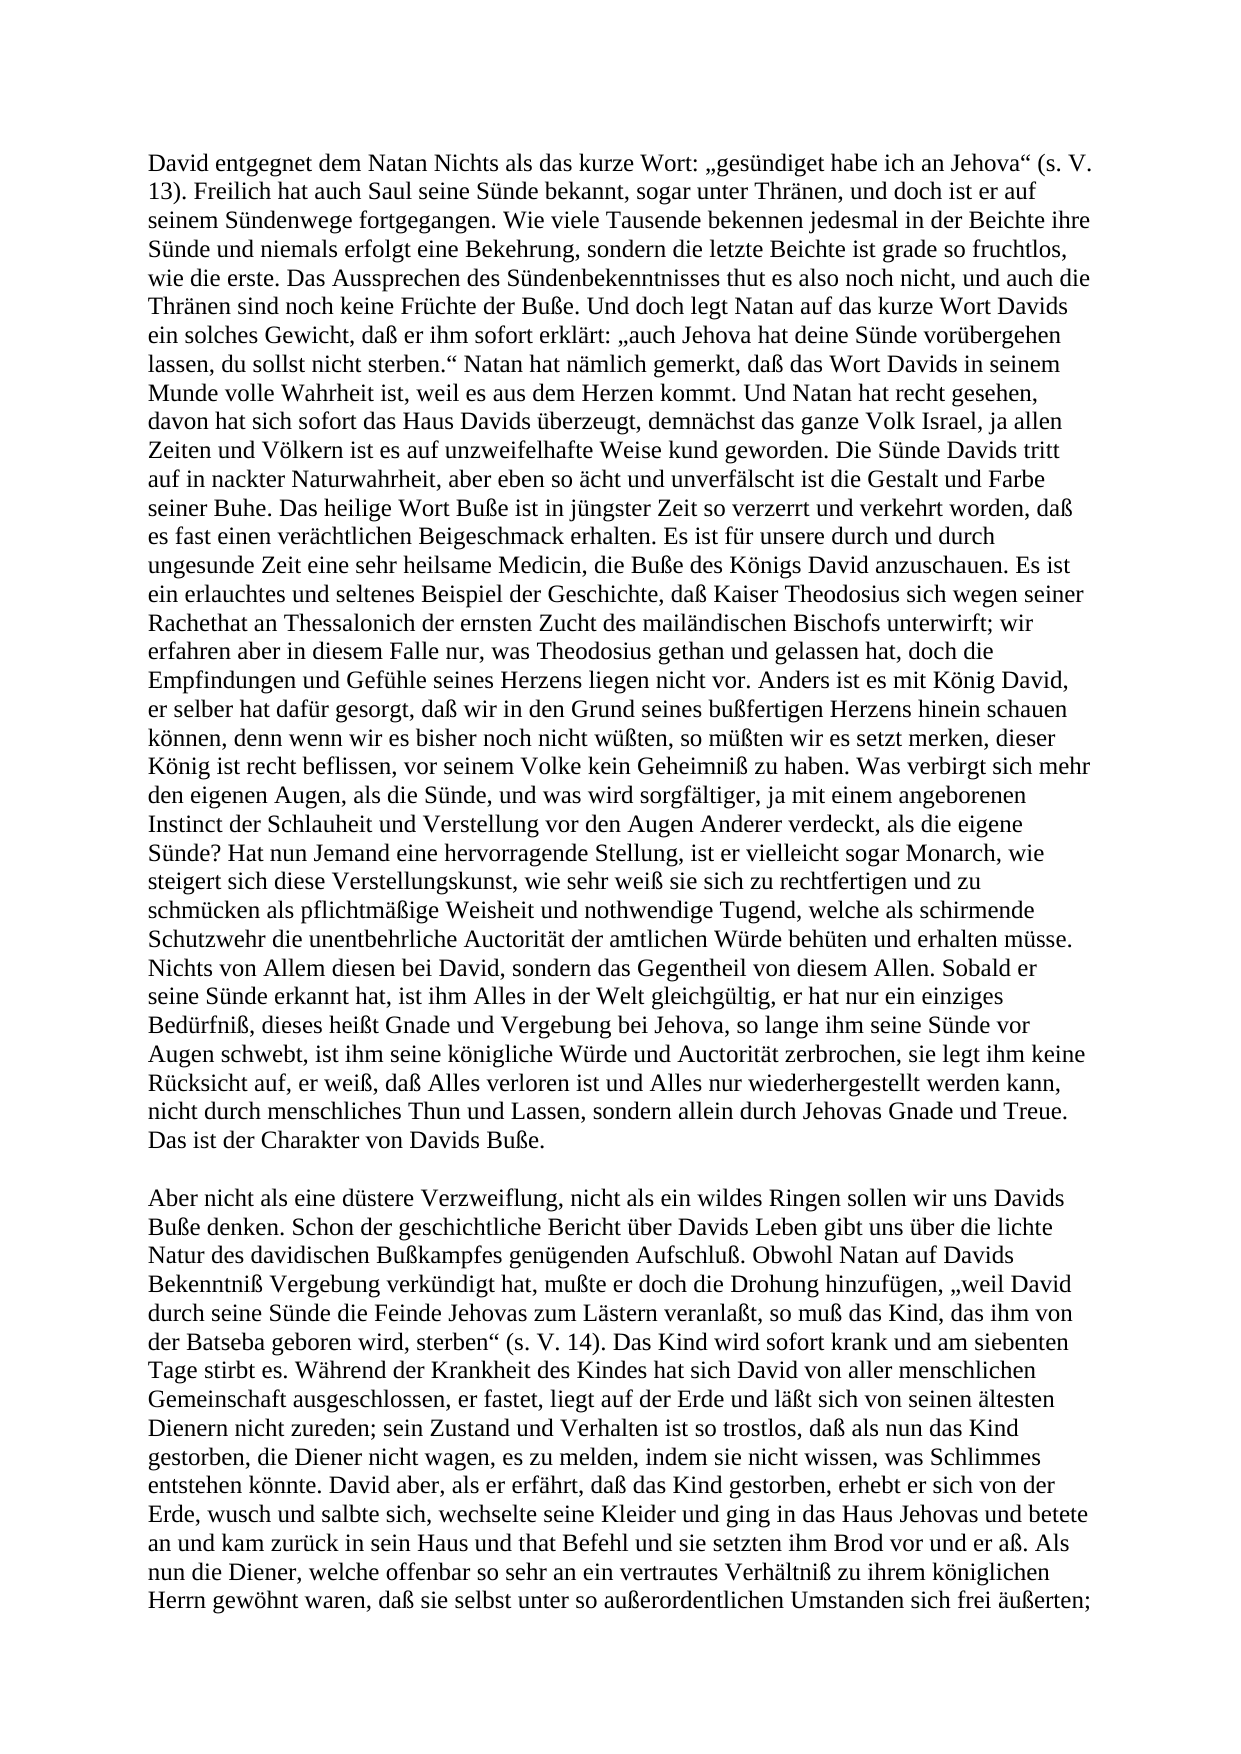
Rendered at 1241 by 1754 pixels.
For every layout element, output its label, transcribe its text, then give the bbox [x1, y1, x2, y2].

text David entgegnet dem Natan Nichts als das kurze Wort: „gesündiget habe ich an Jehova“ (s. V. 13). Freilich hat auch Saul seine Sünde bekannt, sogar unter Thränen, und doch ist er auf seinem Sündenwege fortgegangen. Wie viele Tausende bekennen jedesmal in der Beichte ihre Sünde und niemals erfolgt eine Bekehrung, sondern die letzte Beichte ist grade so fruchtlos, wie die erste. Das Aussprechen des Sündenbekenntnisses thut es also noch nicht, und auch die Thränen sind noch keine Früchte der Buße. Und doch legt Natan auf das kurze Wort Davids ein solches Gewicht, daß er ihm sofort erklärt: „auch Jehova hat deine Sünde vorübergehen lassen, du sollst nicht sterben.“ Natan hat nämlich gemerkt, daß das Wort Davids in seinem Munde volle Wahrheit ist, weil es aus dem Herzen kommt. Und Natan hat recht gesehen, davon hat sich sofort das Haus Davids überzeugt, demnächst das ganze Volk Israel, ja allen Zeiten und Völkern ist es auf unzweifelhafte Weise kund geworden. Die Sünde Davids tritt auf in nackter Naturwahrheit, aber eben so ächt und unverfälscht ist die Gestalt und Farbe seiner Buhe. Das heilige Wort Buße ist in jüngster Zeit so verzerrt und verkehrt worden, daß es fast einen verächtlichen Beigeschmack erhalten. Es ist für unsere durch und durch ungesunde Zeit eine sehr heilsame Medicin, die Buße des Königs David anzuschauen. Es ist ein erlauchtes und seltenes Beispiel der Geschichte, daß Kaiser Theodosius sich wegen seiner Rachethat an Thessalonich der ernsten Zucht des mailändischen Bischofs unterwirft; wir erfahren aber in diesem Falle nur, was Theodosius gethan und gelassen hat, doch die Empfindungen und Gefühle seines Herzens liegen nicht vor. Anders ist es mit König David, er selber hat dafür gesorgt, daß wir in den Grund seines bußfertigen Herzens hinein schauen können, denn wenn wir es bisher noch nicht wüßten, so müßten wir es setzt merken, dieser König ist recht beflissen, vor seinem Volke kein Geheimniß zu haben. Was verbirgt sich mehr den eigenen Augen, als die Sünde, und was wird sorgfältiger, ja mit einem angeborenen Instinct der Schlauheit und Verstellung vor den Augen Anderer verdeckt, als die eigene Sünde? Hat nun Jemand eine hervorragende Stellung, ist er vielleicht sogar Monarch, wie steigert sich diese Verstellungskunst, wie sehr weiß sie sich zu rechtfertigen und zu schmücken als pflichtmäßige Weisheit und nothwendige Tugend, welche als schirmende Schutzwehr die unentbehrliche Auctorität der amtlichen Würde behüten und erhalten müsse. Nichts von Allem diesen bei David, sondern das Gegentheil von diesem Allen. Sobald er seine Sünde erkannt hat, ist ihm Alles in der Welt gleichgültig, er hat nur ein einziges Bedürfniß, dieses heißt Gnade und Vergebung bei Jehova, so lange ihm seine Sünde vor Augen schwebt, ist ihm seine königliche Würde und Auctorität zerbrochen, sie legt ihm keine Rücksicht auf, er weiß, daß Alles verloren ist und Alles nur wiederhergestellt werden kann, nicht durch menschliches Thun und Lassen, sondern allein durch Jehovas Gnade und Treue. Das ist der Charakter von Davids Buße. [148, 148, 1093, 1154]
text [148, 1183, 1093, 1614]
